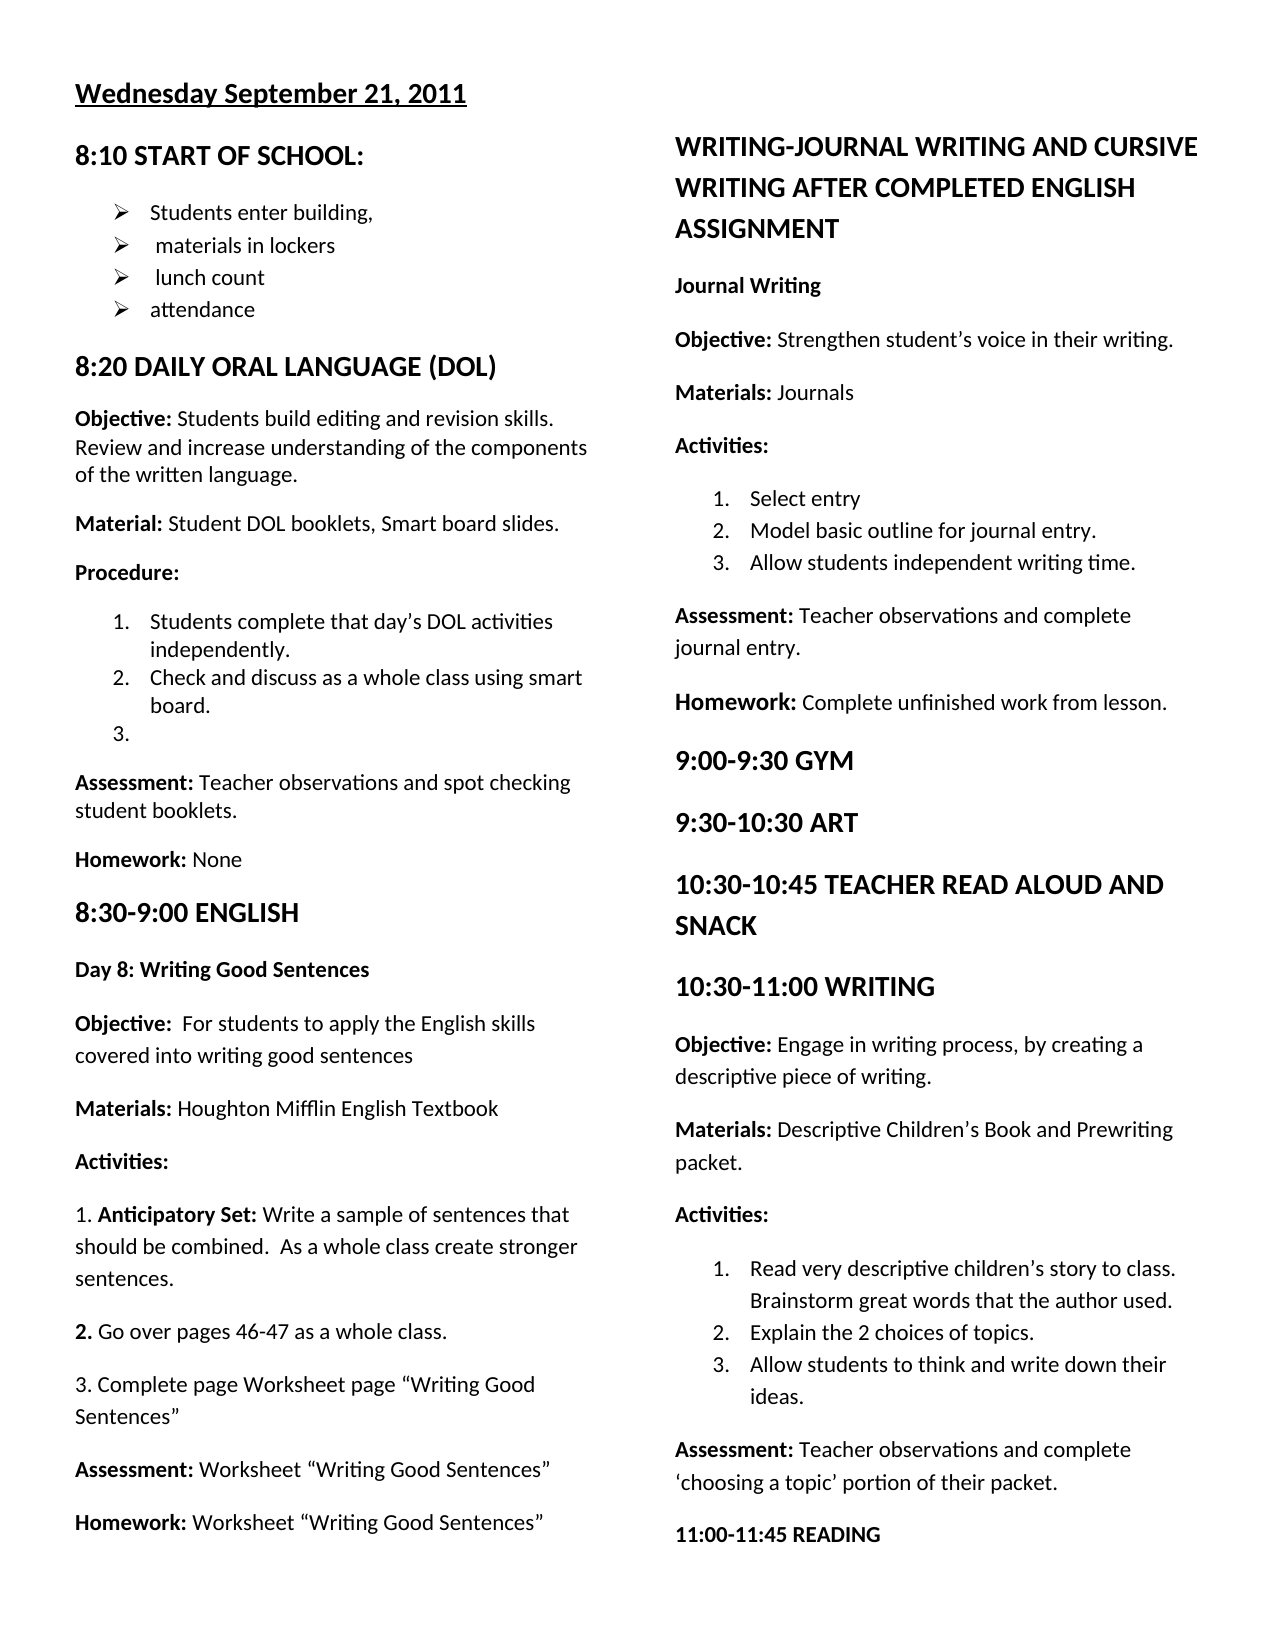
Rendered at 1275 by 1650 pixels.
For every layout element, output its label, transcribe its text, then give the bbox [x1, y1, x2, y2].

list Students enter building, [112, 198, 600, 227]
text Homework: Worksheet “Writing Good Sentences” [75, 1508, 600, 1537]
text Objective: Strengthen student’s voice in their writing. [675, 325, 1200, 353]
text 9:00-9:30 Gym [675, 742, 1200, 778]
text 11:00-11:45 Reading [675, 1521, 1200, 1549]
text Activities: [75, 1147, 600, 1175]
text Homework: Complete unfinished work from lesson. [675, 686, 1200, 717]
text Materials: Journals [675, 378, 1200, 406]
text Day 8: Writing Good Sentences [75, 956, 600, 984]
text Objective: Engage in writing process, by creating a descriptive piece of writing. [675, 1030, 1200, 1090]
list Select entry [712, 484, 1200, 512]
text Activities: [675, 1201, 1200, 1229]
list Students complete that day’s DOL activities independently. [112, 607, 600, 663]
text Materials: Descriptive Children’s Book and Prewriting packet. [675, 1115, 1200, 1176]
text 8:10 Start of School: [75, 137, 600, 172]
list Model basic outline for journal entry. [712, 516, 1200, 544]
text Writing-Journal Writing And Cursive Writing after completed English assignment [675, 128, 1200, 246]
text 1. Anticipatory Set: Write a sample of sentences that should be combined. As a whole class create stronger sentences. [75, 1200, 600, 1292]
text Objective: Students build editing and revision skills. Review and increase understanding of the components of the written language. [75, 404, 600, 489]
text Assessment: Teacher observations and complete ‘choosing a topic’ portion of their packet. [675, 1435, 1200, 1496]
text Procedure: [75, 558, 600, 586]
text 9:30-10:30 Art [675, 804, 1200, 839]
text 8:30-9:00 English [75, 894, 600, 929]
text Assessment: Worksheet “Writing Good Sentences” [75, 1456, 600, 1483]
text Journal Writing [675, 272, 1200, 300]
list Allow students independent writing time. [712, 548, 1200, 576]
list Explain the 2 choices of topics. [712, 1318, 1200, 1346]
text 8:20 Daily Oral Language (DOL) [75, 348, 600, 384]
list lunch count [112, 263, 600, 291]
text Wednesday September 21, 2011 [75, 75, 600, 111]
text Materials: Houghton Mifflin English Textbook [75, 1094, 600, 1122]
list attendance [112, 295, 600, 323]
text Homework: None [75, 845, 600, 873]
list Allow students to think and write down their ideas. [712, 1350, 1200, 1410]
text 3. Complete page Worksheet page “Writing Good Sentences” [75, 1370, 600, 1431]
text 10:30-10:45 Teacher Read aloud and snack [675, 866, 1200, 942]
text Material: Student DOL booklets, Smart board slides. [75, 509, 600, 537]
text Activities: [675, 431, 1200, 459]
text 10:30-11:00 Writing [675, 968, 1200, 1004]
text Assessment: Teacher observations and complete journal entry. [675, 601, 1200, 661]
text Assessment: Teacher observations and spot checking student booklets. [75, 768, 600, 824]
list Check and discuss as a whole class using smart board. [112, 663, 600, 719]
text 2. Go over pages 46-47 as a whole class. [75, 1317, 600, 1345]
list Read very descriptive children’s story to class. Brainstorm great words that the author used. [712, 1254, 1200, 1314]
list materials in lockers [112, 231, 600, 259]
text Objective: For students to apply the English skills covered into writing good sentences [75, 1009, 600, 1069]
